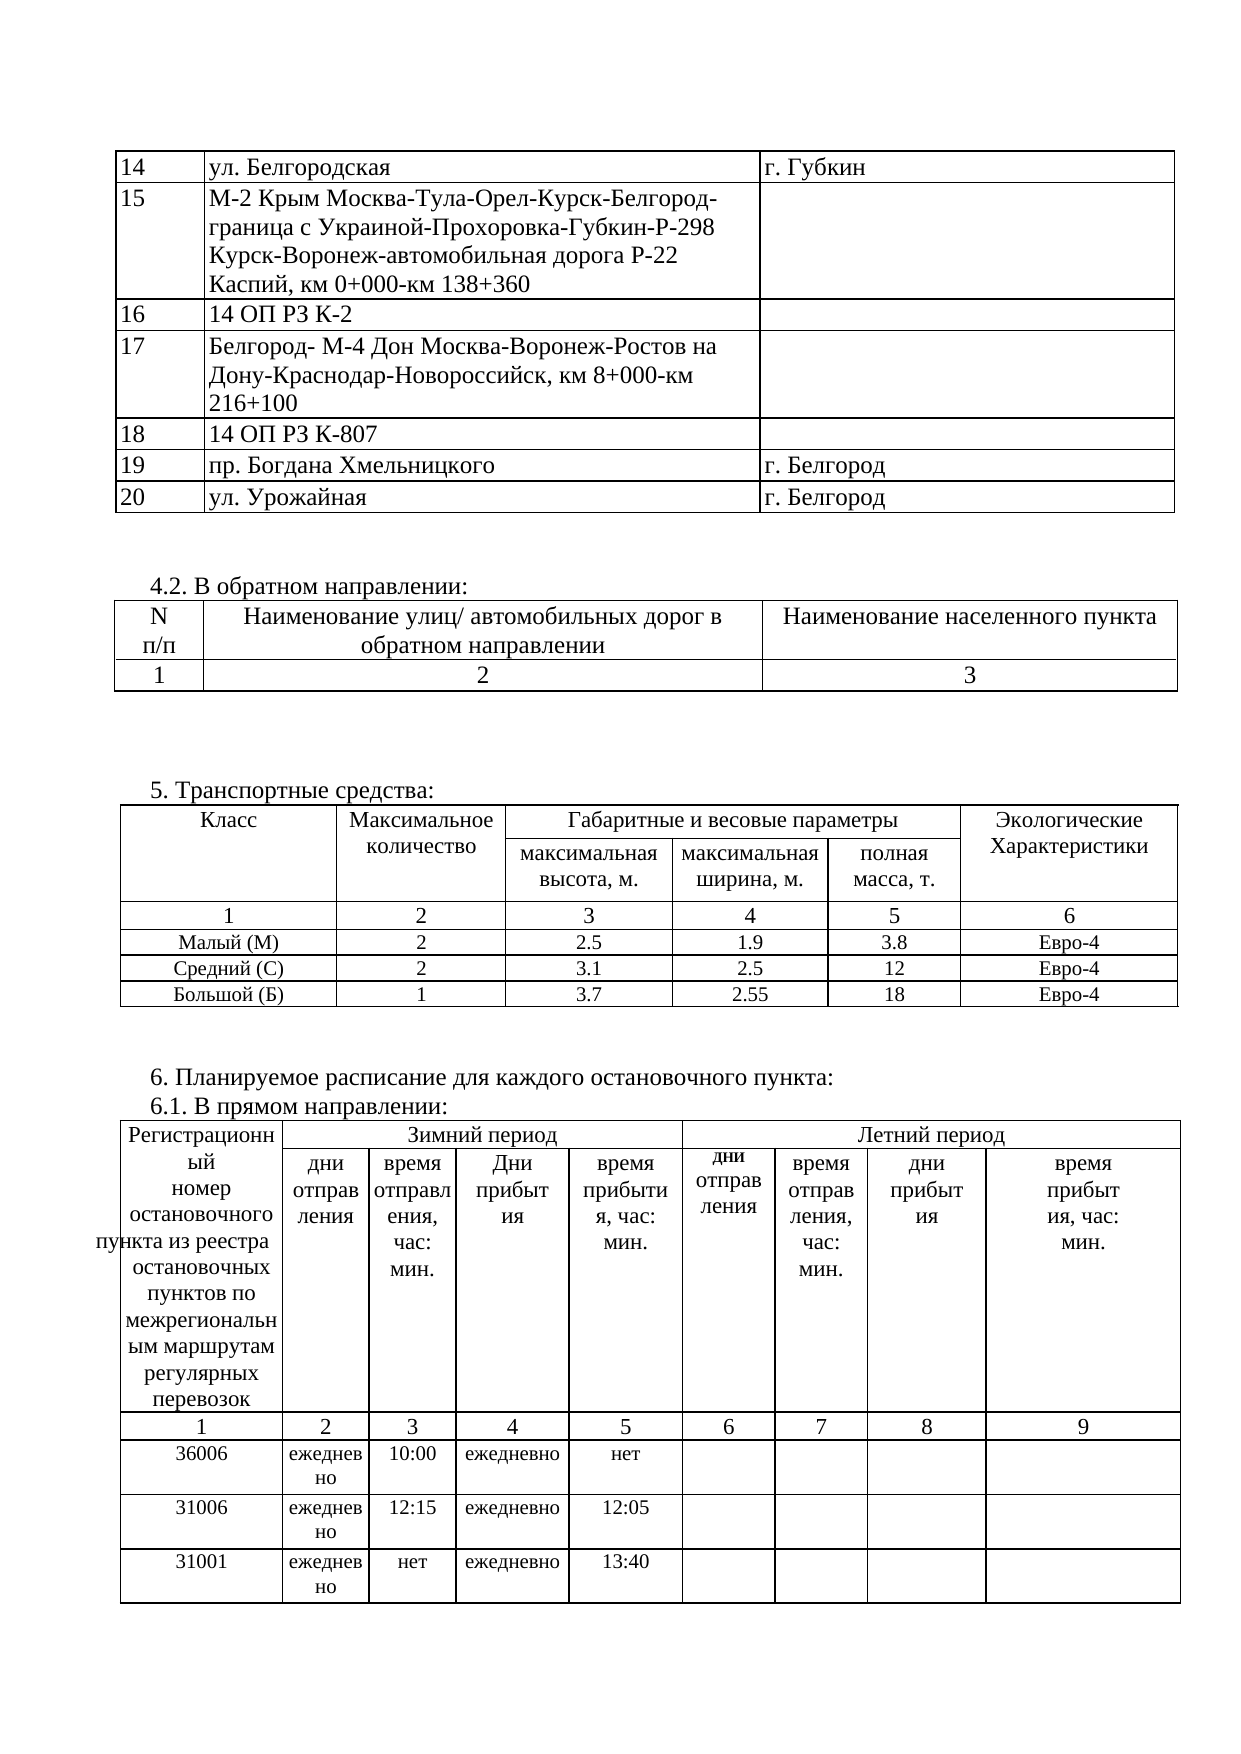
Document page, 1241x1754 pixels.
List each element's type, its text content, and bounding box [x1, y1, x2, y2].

table_header N п/п [115, 601, 203, 658]
table_cell 19 [117, 450, 204, 480]
table_cell 3 [370, 1413, 455, 1439]
table_cell 16 [117, 300, 204, 329]
table_cell Малый (М) [121, 930, 336, 954]
table_cell Белгород- М-4 Дон Москва-Воронеж-Ростов на Дону-Краснодар-Новороссийск, км 8+000-км 216+100 [205, 331, 759, 417]
table_cell [987, 1495, 1180, 1548]
table_cell 6 [683, 1413, 774, 1439]
table_cell 17 [117, 331, 204, 417]
table_cell 1 [121, 1413, 282, 1439]
table_header Летний период [683, 1121, 1180, 1148]
table_cell 12 [829, 956, 960, 980]
table_cell 14 ОП РЗ К-2 [205, 300, 759, 329]
table_cell 6 [961, 902, 1177, 929]
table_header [121, 1121, 282, 1411]
table_cell дни отправ ления [283, 1149, 368, 1411]
table_cell [776, 1550, 867, 1602]
table_cell время отправл ения, час: мин. [370, 1149, 455, 1411]
table_cell нет [570, 1441, 682, 1493]
table_cell [987, 1550, 1180, 1602]
table_cell время прибыти я, час: мин. [570, 1149, 682, 1411]
table_cell нет [370, 1550, 455, 1602]
table_cell 3.1 [506, 956, 672, 980]
table_cell Дни прибыт ия [457, 1149, 568, 1411]
table_cell максимальная ширина, м. [673, 839, 827, 901]
table_cell 3.8 [829, 930, 960, 954]
table_header Наименование населенного пункта [763, 601, 1177, 658]
table_cell ежедневно [283, 1495, 368, 1548]
table_cell г. Белгород [761, 482, 1174, 512]
table_cell ежедневно [457, 1550, 568, 1602]
table_cell 2 [337, 956, 505, 980]
table_cell ул. Урожайная [205, 482, 759, 512]
table_cell [868, 1495, 985, 1548]
table_cell 1 [115, 660, 203, 690]
table_cell ДНИ отправ ления [683, 1149, 774, 1411]
table_cell 18 [117, 419, 204, 449]
table_header Максимальное количество [337, 806, 505, 901]
table_cell 36006 [121, 1441, 282, 1493]
table_cell [683, 1550, 774, 1602]
table_cell 2 [204, 660, 762, 690]
table_cell 2.5 [506, 930, 672, 954]
table_cell [761, 331, 1174, 417]
table_header Экологические Характеристики [961, 806, 1177, 901]
table_cell пр. Богдана Хмельницкого [205, 450, 759, 480]
table_header Класс [121, 806, 336, 901]
table_cell 5 [829, 902, 960, 929]
table_cell 2 [337, 902, 505, 929]
table_header Наименование улиц/ автомобильных дорог в обратном направлении [204, 601, 762, 658]
table_cell 3.7 [506, 982, 672, 1006]
table_cell 10:00 [370, 1441, 455, 1493]
table_cell 2.5 [673, 956, 827, 980]
table_cell 12:05 [570, 1495, 682, 1548]
table_cell 5 [570, 1413, 682, 1439]
table_cell 12:15 [370, 1495, 455, 1548]
table_cell 13:40 [570, 1550, 682, 1602]
table_cell [761, 419, 1174, 449]
table_cell [868, 1550, 985, 1602]
table_cell 2 [337, 930, 505, 954]
table_cell Евро-4 [961, 930, 1177, 954]
table_cell Средний (С) [121, 956, 336, 980]
table_cell 15 [117, 183, 204, 298]
table_cell Евро-4 [961, 982, 1177, 1006]
table_cell [761, 183, 1174, 298]
table_cell г. Белгород [761, 450, 1174, 480]
table_cell 4 [457, 1413, 568, 1439]
table_header Габаритные и весовые параметры [506, 806, 960, 837]
table_cell 18 [829, 982, 960, 1006]
table_cell 2.55 [673, 982, 827, 1006]
table_cell 14 [117, 152, 204, 181]
table_cell дни прибыт ия [868, 1149, 985, 1411]
table_cell ежедневно [283, 1441, 368, 1493]
table_cell максимальная высота, м. [506, 839, 672, 901]
table_cell [683, 1441, 774, 1493]
table_cell 1 [121, 902, 336, 929]
table_cell [776, 1495, 867, 1548]
table_cell полная масса, т. [829, 839, 960, 901]
table_cell Евро-4 [961, 956, 1177, 980]
table_cell 7 [776, 1413, 867, 1439]
text 6.1. В прямом направлении: [150, 1091, 1090, 1120]
table_cell 1 [337, 982, 505, 1006]
table_cell время отправ ления, час: мин. [776, 1149, 867, 1411]
table_cell [868, 1441, 985, 1493]
text 4.2. В обратном направлении: [150, 571, 1090, 599]
table_cell ул. Белгородская [205, 152, 759, 181]
table_cell 3 [763, 659, 1177, 690]
table_cell 1.9 [673, 930, 827, 954]
table_header Зимний период [283, 1121, 682, 1148]
table_cell [761, 300, 1174, 329]
table_cell [776, 1441, 867, 1493]
text 5. Транспортные средства: [150, 775, 1090, 804]
table_cell 2 [283, 1413, 368, 1439]
table_cell г. Губкин [761, 152, 1174, 181]
table_cell ежедневно [457, 1495, 568, 1548]
table_cell 9 [987, 1413, 1180, 1439]
table_cell 8 [868, 1413, 985, 1439]
table_cell 3 [506, 902, 672, 929]
table_cell 14 ОП РЗ К-807 [205, 419, 759, 449]
table_cell 31006 [121, 1495, 282, 1548]
table_cell ежедневно [283, 1550, 368, 1602]
table_cell 4 [673, 902, 827, 929]
table_cell 20 [117, 482, 204, 512]
table_cell время прибыт ия, час: мин. [987, 1149, 1180, 1411]
text 6. Планируемое расписание для каждого остановочного пункта: [150, 1062, 1090, 1091]
table_cell ежедневно [457, 1441, 568, 1493]
table_cell Большой (Б) [121, 982, 336, 1006]
table_cell [683, 1495, 774, 1548]
table_cell 31001 [121, 1550, 282, 1602]
table_cell [987, 1441, 1180, 1493]
